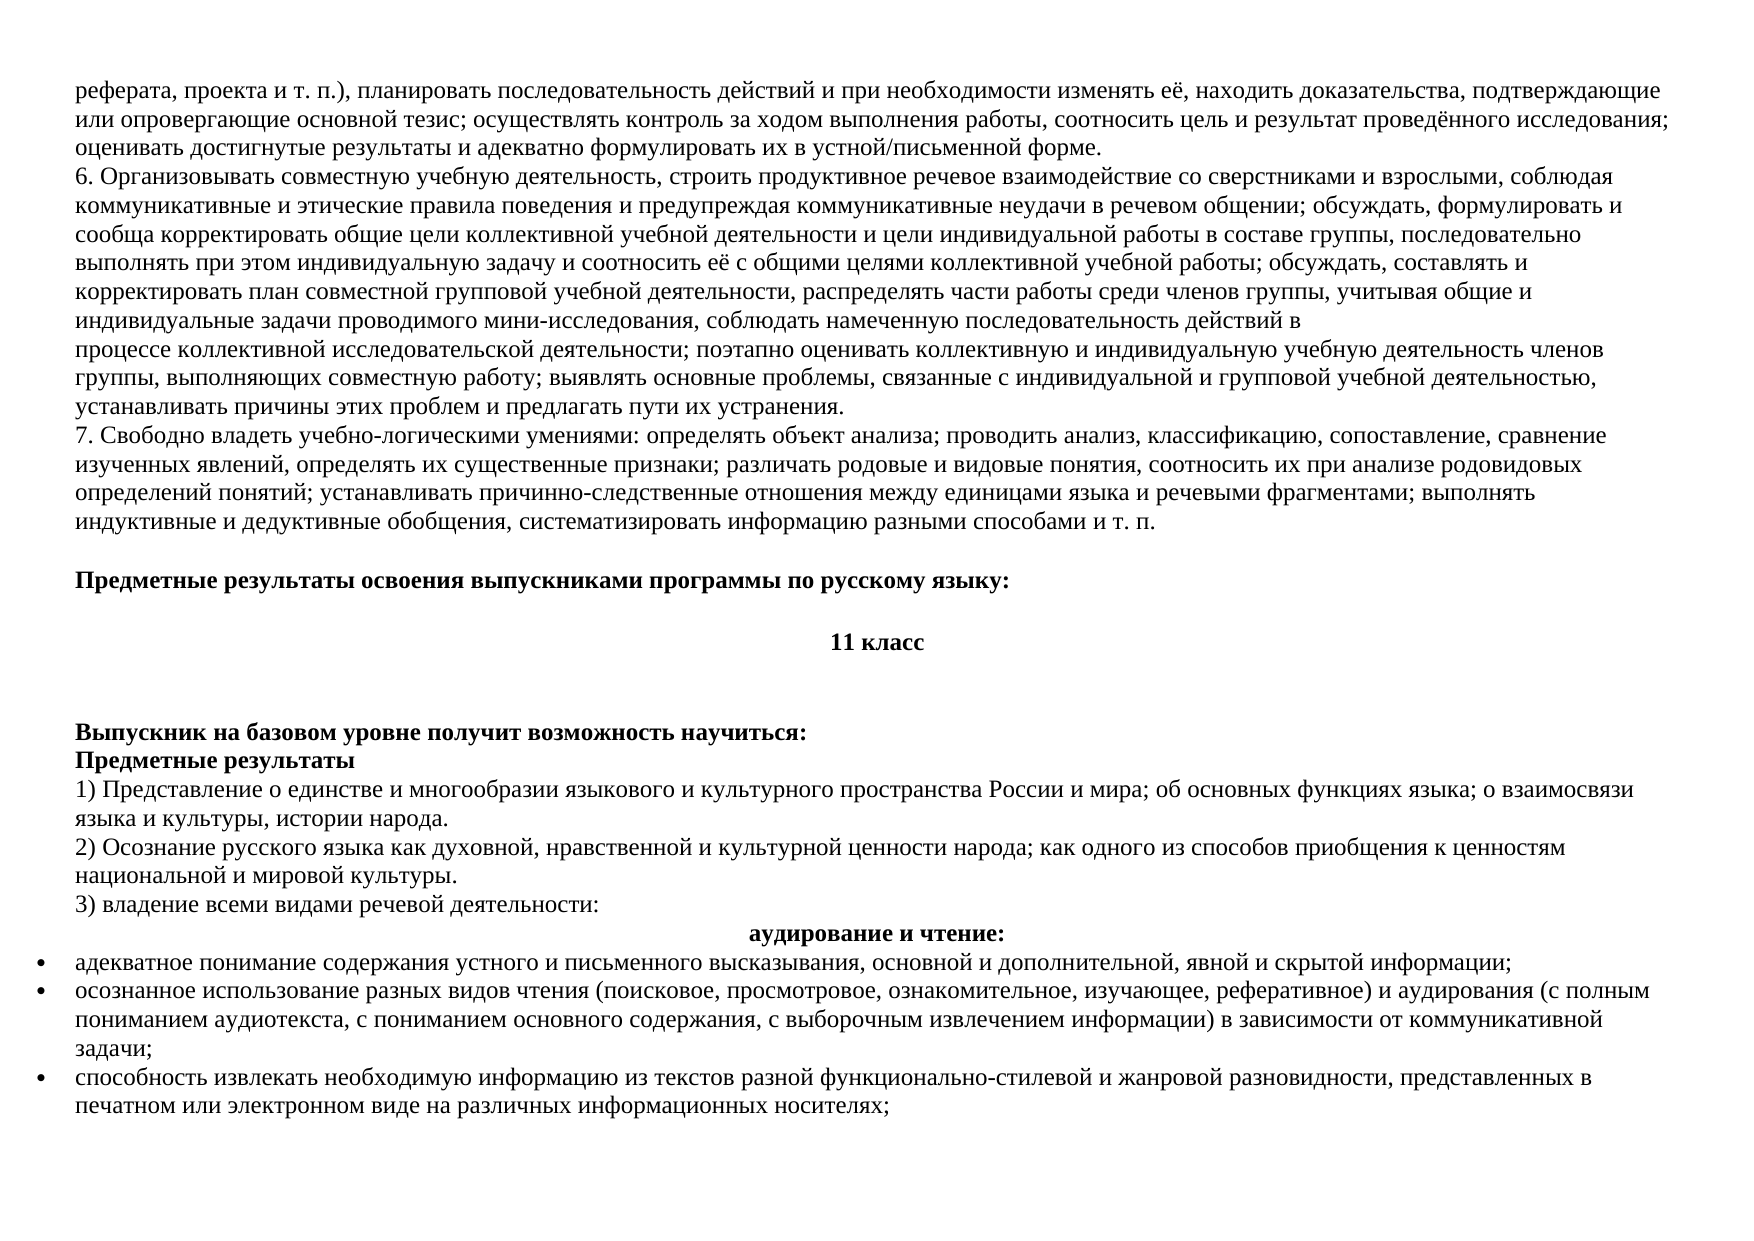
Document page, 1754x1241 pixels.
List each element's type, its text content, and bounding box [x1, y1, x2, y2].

text аудирование и чтение: [75, 918, 1679, 947]
text 6. Организовывать совместную учебную деятельность, строить продуктивное речевое взаимодействие со сверстниками и взрослыми, соблюдая коммуникативные и этические правила поведения и предупреждая коммуникативные неудачи в речевом общении; обсуждать, формулировать и сообща корректировать общие цели коллективной учебной деятельности и цели индивидуальной работы в составе группы, последовательно выполнять при этом индивидуальную задачу и соотносить её с общими целями коллективной учебной работы; обсуждать, составлять и корректировать план совместной групповой учебной деятельности, распределять части работы среди членов группы, учитывая общие и индивидуальные задачи проводимого мини-исследования, соблюдать намеченную последовательность действий в процессе коллективной исследовательской деятельности; поэтапно оценивать коллективную и индивидуальную учебную деятельность членов группы, выполняющих совместную работу; выявлять основные проблемы, связанные с индивидуальной и групповой учебной деятельностью, устанавливать причины этих проблем и предлагать пути их устранения. [75, 161, 1679, 420]
text 11 класс [75, 625, 1679, 656]
list адекватное понимание содержания устного и письменного высказывания, основной и дополнительной, явной и скрытой информации; [37, 947, 1679, 976]
text Выпускник на базовом уровне получит возможность научиться: [75, 717, 1679, 746]
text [75, 75, 1679, 161]
text 3) владение всеми видами речевой деятельности: [75, 889, 1679, 918]
text Предметные результаты освоения выпускниками программы по русскому языку: [75, 564, 1679, 594]
list способность извлекать необходимую информацию из текстов разной функционально-стилевой и жанровой разновидности, представленных в печатном или электронном виде на различных информационных носителях; [37, 1062, 1679, 1119]
list осознанное использование разных видов чтения (поисковое, просмотровое, ознакомительное, изучающее, реферативное) и аудирования (с полным пониманием аудиотекста, с пониманием основного содержания, с выборочным извлечением информации) в зависимости от коммуникативной задачи; [37, 976, 1679, 1062]
text 1) Представление о единстве и многообразии языкового и культурного пространства России и мира; об основных функциях языка; о взаимосвязи языка и культуры, истории народа. [75, 774, 1679, 832]
text 7. Свободно владеть учебно-логическими умениями: определять объект анализа; проводить анализ, классификацию, сопоставление, сравнение изученных явлений, определять их существенные признаки; различать родовые и видовые понятия, соотносить их при анализе родовидовых определений понятий; устанавливать причинно-следственные отношения между единицами языка и речевыми фрагментами; выполнять индуктивные и дедуктивные обобщения, систематизировать информацию разными способами и т. п. [75, 420, 1679, 535]
text 2) Осознание русского языка как духовной, нравственной и культурной ценности народа; как одного из способов приобщения к ценностям национальной и мировой культуры. [75, 832, 1679, 889]
text Предметные результаты [75, 746, 1679, 774]
